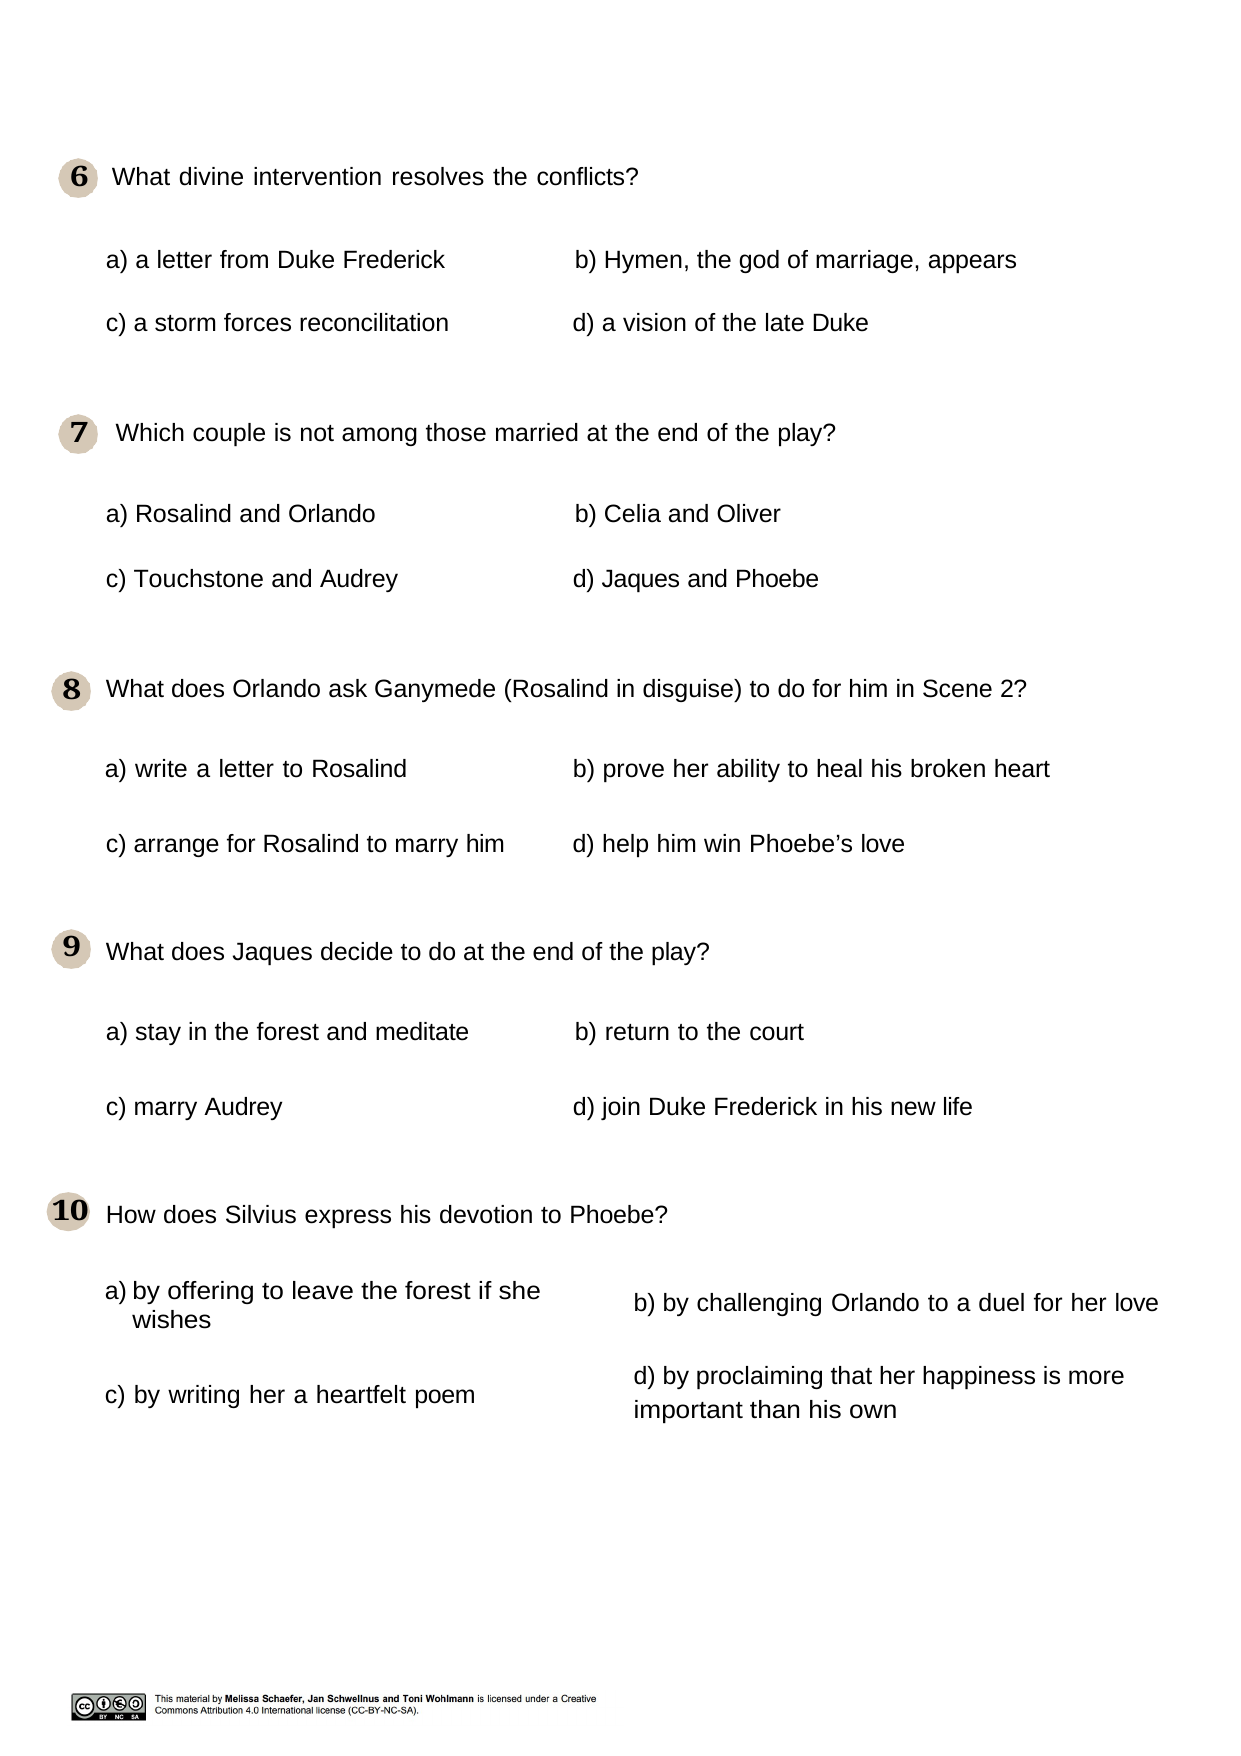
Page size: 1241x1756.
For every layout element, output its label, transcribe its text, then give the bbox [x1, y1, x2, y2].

picture [51, 929, 91, 969]
text What does Jaques decide to do at the end of the play? [106, 937, 1166, 966]
text How does Silvius express his devotion to Phoebe? [106, 1200, 1166, 1229]
list by offering to leave the forest if she wishes [104, 1276, 615, 1334]
text a) stay in the forest and meditate b) return to the court [106, 1017, 1166, 1046]
text Which couple is not among those married at the end of the play? [115, 418, 1166, 447]
picture [58, 414, 98, 454]
text d) by proclaiming that her happiness is more important than his own [633, 1361, 1131, 1424]
text What divine intervention resolves the conflicts? [112, 162, 1166, 190]
text c) by writing her a heartfelt poem [104, 1379, 615, 1408]
text a) write a letter to Rosalind b) prove her ability to heal his broken heart [104, 754, 1166, 783]
text What does Orlando ask Ganymede (Rosalind in disguise) to do for him in Scene 2? [106, 674, 1166, 703]
text a) a letter from Duke Frederick b) Hymen, the god of marriage, appears [106, 245, 1166, 274]
text c) arrange for Rosalind to marry him d) help him win Phoebe’s love [106, 829, 1166, 858]
text c) Touchstone and Audrey d) Jaques and Phoebe [106, 564, 1166, 593]
list by challenging Orlando to a duel for her love [633, 1288, 1166, 1317]
picture [58, 158, 98, 198]
picture [66, 1690, 624, 1726]
picture [51, 671, 91, 711]
text c) marry Audrey d) join Duke Frederick in his new life [106, 1092, 1166, 1121]
text a) Rosalind and Orlando b) Celia and Oliver [106, 499, 1166, 527]
text c) a storm forces reconcilitation d) a vision of the late Duke [106, 308, 1166, 336]
